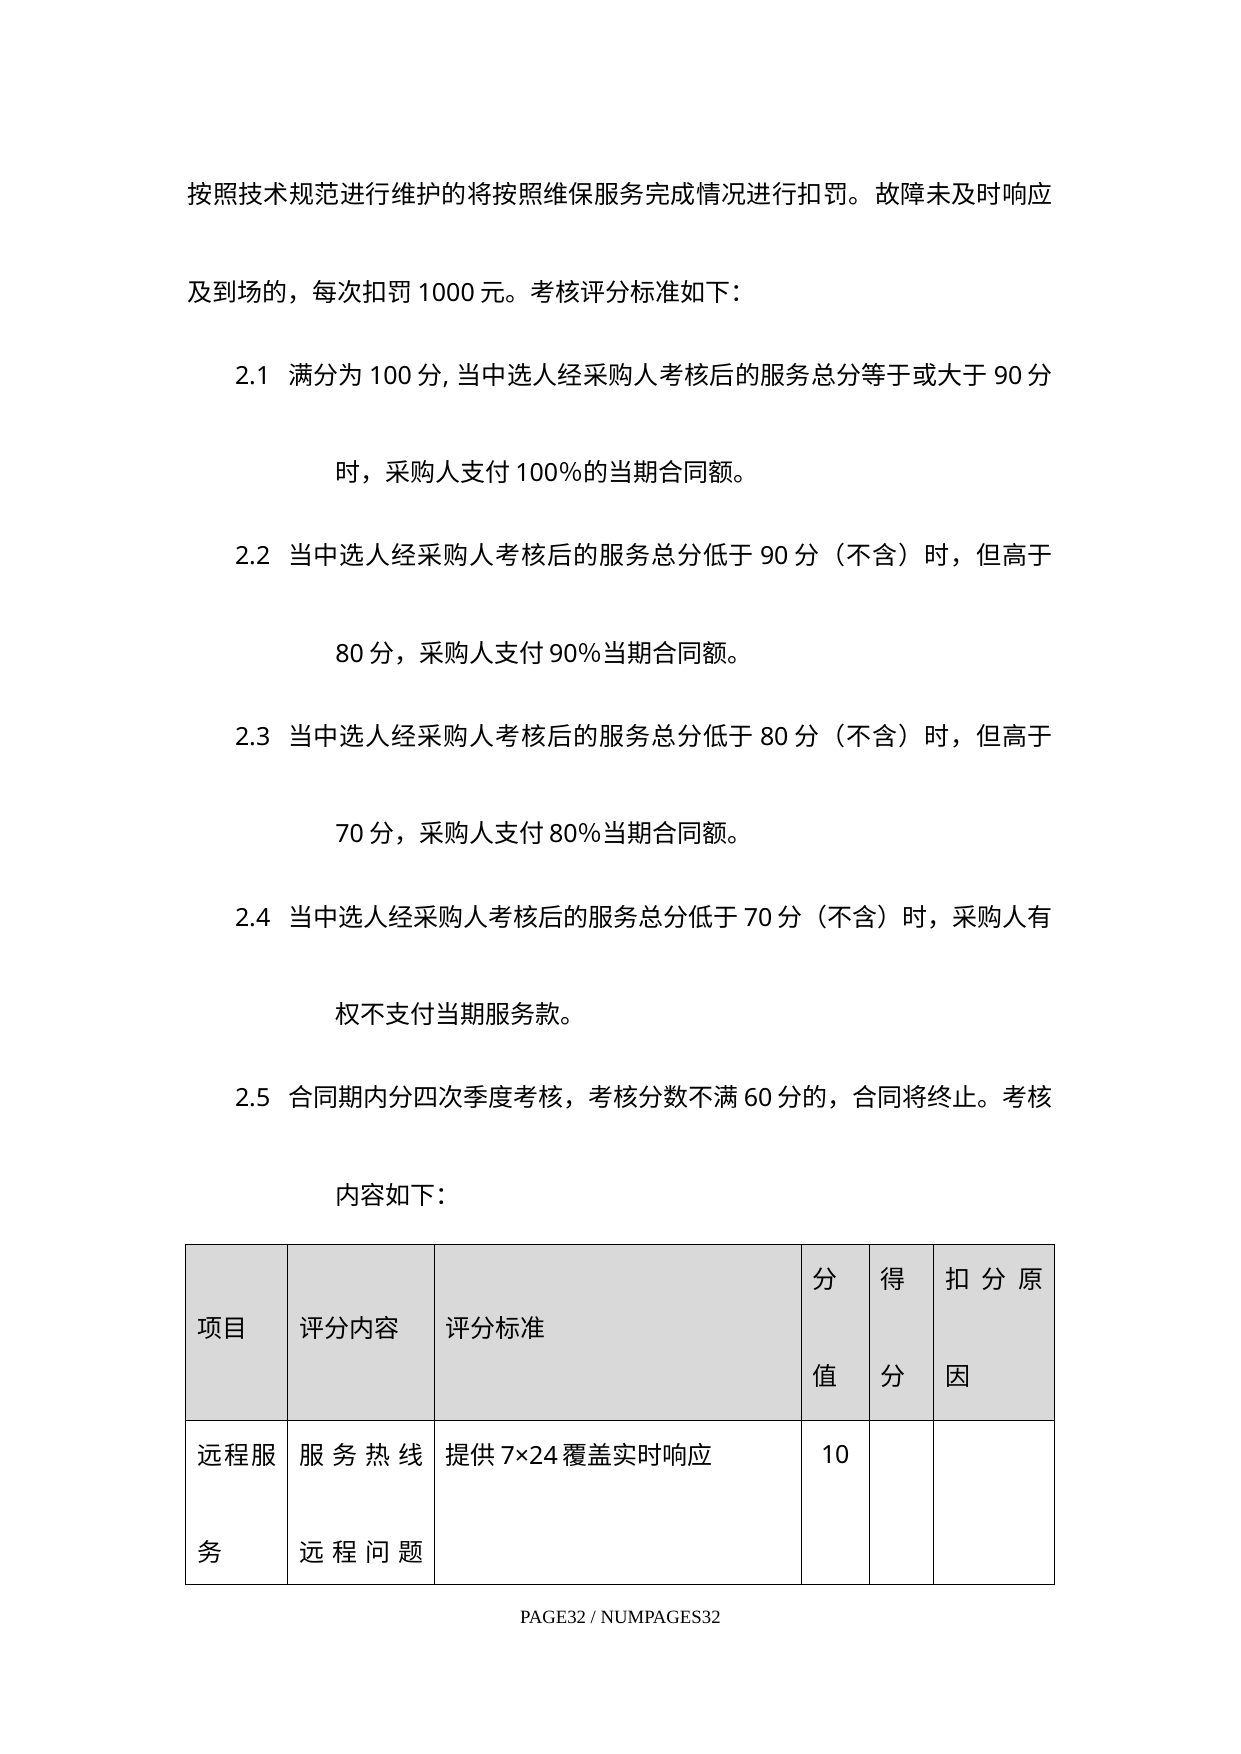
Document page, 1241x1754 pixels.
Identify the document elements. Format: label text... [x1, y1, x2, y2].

table_header 项目 [186, 1245, 287, 1420]
list 合同期内分四次季度考核，考核分数不满60分的，合同将终止。考核内容如下： [235, 1063, 1053, 1226]
table_cell 服务热线远程问题处理 [288, 1421, 434, 1583]
table_cell [870, 1421, 933, 1583]
table_cell [934, 1421, 1054, 1583]
table_header 评分标准 [435, 1245, 801, 1420]
table_header 分值 [802, 1245, 869, 1420]
table_header 得分 [870, 1245, 933, 1420]
list 当中选人经采购人考核后的服务总分低于70分（不含）时，采购人有权不支付当期服务款。 [235, 883, 1053, 1045]
table_cell 远程服务 [186, 1421, 287, 1583]
table_header 评分内容 [288, 1245, 434, 1420]
table_cell 提供7×24覆盖实时响应 [435, 1421, 801, 1583]
list 满分为100分, 当中选人经采购人考核后的服务总分等于或大于90分时，采购人支付100％的当期合同额。 [235, 341, 1053, 503]
table_cell 10 [802, 1421, 869, 1583]
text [187, 160, 1053, 323]
list 当中选人经采购人考核后的服务总分低于90分（不含）时，但高于80分，采购人支付90％当期合同额。 [235, 521, 1053, 684]
table_header 扣分原因 [934, 1245, 1054, 1420]
list 当中选人经采购人考核后的服务总分低于80分（不含）时，但高于70分，采购人支付80％当期合同额。 [235, 702, 1053, 864]
